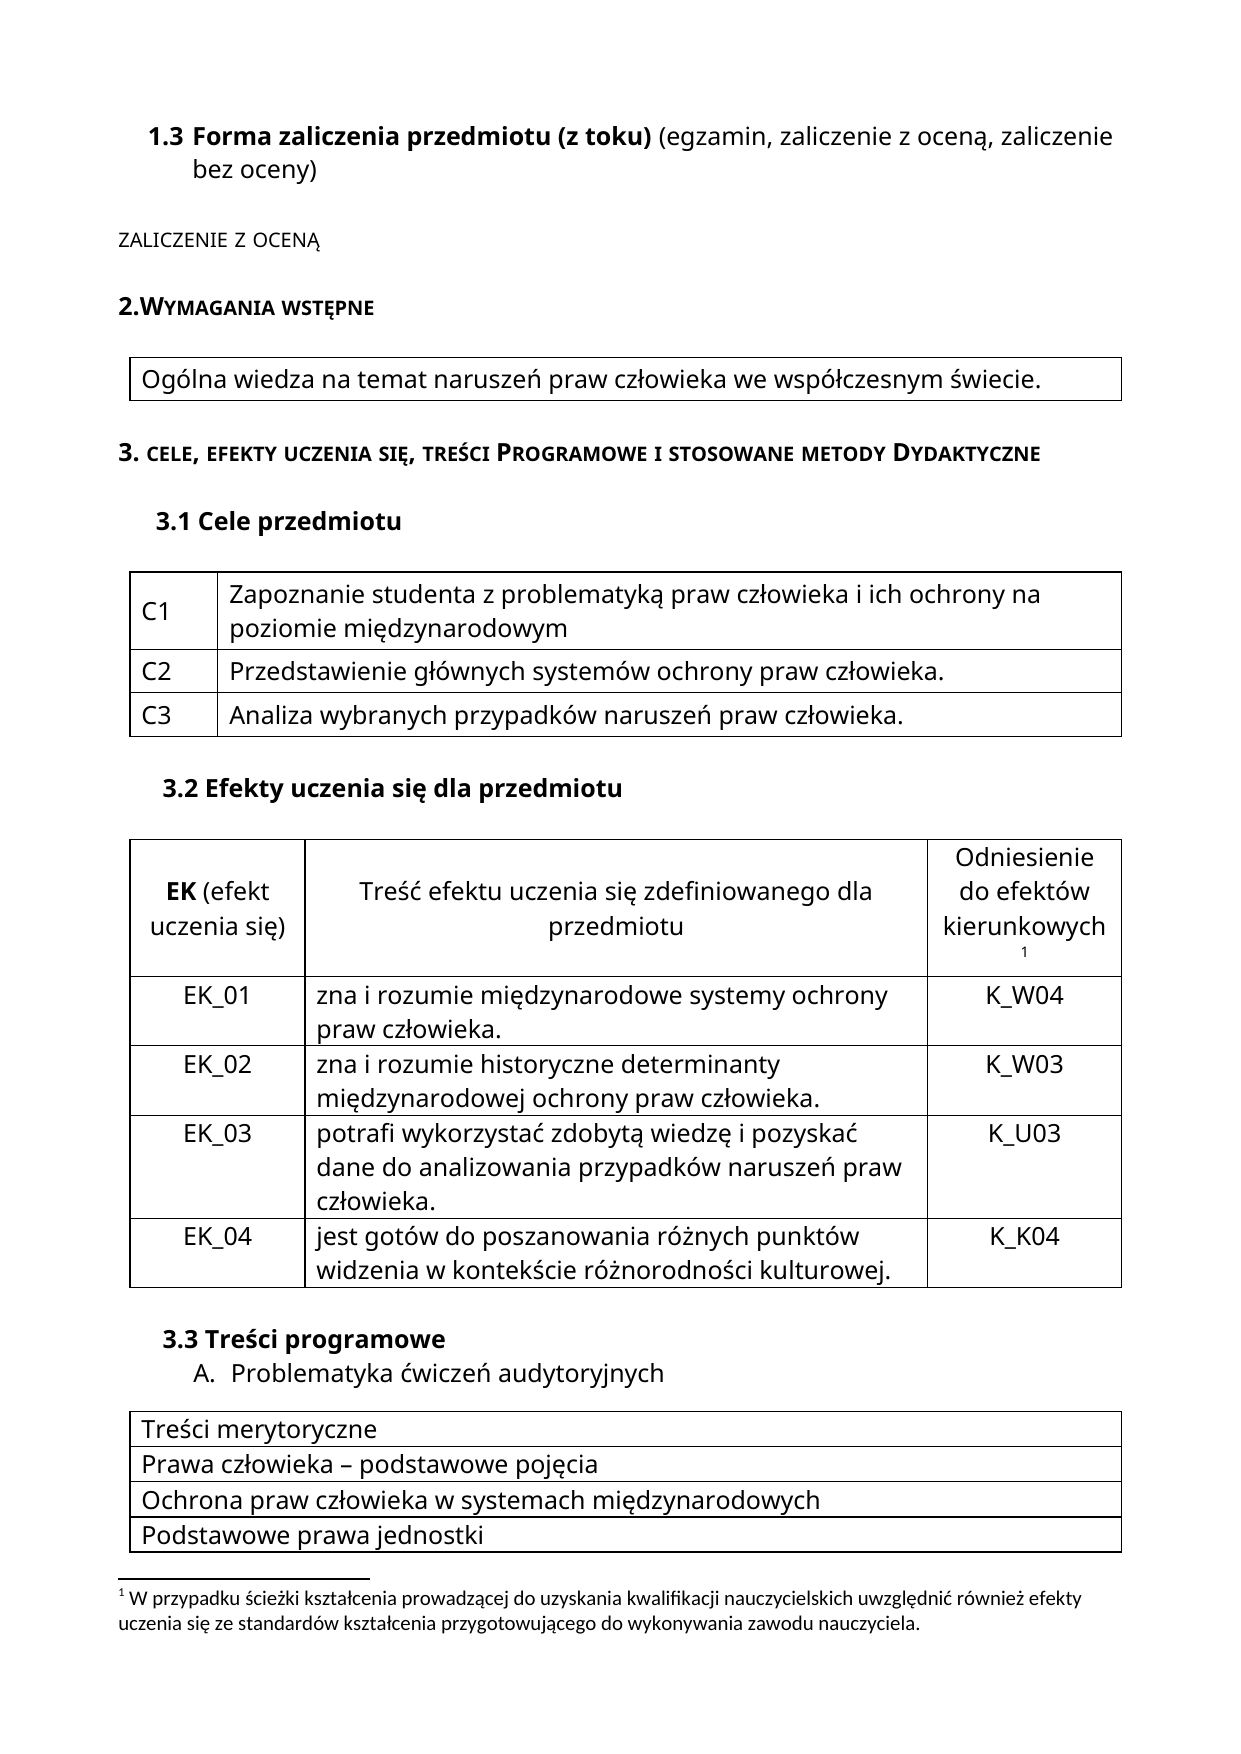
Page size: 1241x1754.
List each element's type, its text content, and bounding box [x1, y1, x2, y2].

table_header Zapoznanie studenta z problematyką praw człowieka i ich ochrony na poziomie międzynarodowym [218, 573, 1121, 649]
table_header C1 [131, 573, 217, 649]
text 2.Wymagania wstępne [118, 288, 1122, 322]
table_cell zna i rozumie historyczne determinanty międzynarodowej ochrony praw człowieka. [306, 1046, 927, 1114]
list Problematyka ćwiczeń audytoryjnych [193, 1356, 1122, 1390]
table_cell EK_01 [131, 977, 304, 1045]
table_header Odniesienie do efektów kierunkowych [928, 840, 1121, 976]
list 3.3 Treści programowe [162, 1322, 1122, 1356]
table_cell K_K04 [928, 1219, 1121, 1287]
table_cell EK_02 [131, 1046, 304, 1114]
text 1.3 Forma zaliczenia przedmiotu (z toku) (egzamin, zaliczenie z oceną, zaliczenie bez oceny) [148, 118, 1122, 186]
table_cell EK_03 [131, 1116, 304, 1218]
text 3.1 Cele przedmiotu [156, 503, 1122, 537]
table_cell K_W04 [928, 977, 1121, 1045]
table_header Treść efektu uczenia się zdefiniowanego dla przedmiotu [306, 840, 927, 976]
table_cell potrafi wykorzystać zdobytą wiedzę i pozyskać dane do analizowania przypadków naruszeń praw człowieka. [306, 1116, 927, 1218]
table_cell Podstawowe prawa jednostki [131, 1518, 1121, 1551]
table_cell K_U03 [928, 1116, 1121, 1218]
table_header EK (efekt uczenia się) [131, 840, 304, 976]
text zaliczenie z oceną [118, 220, 1122, 254]
table_header Ogólna wiedza na temat naruszeń praw człowieka we współczesnym świecie. [131, 358, 1121, 400]
table_cell Przedstawienie głównych systemów ochrony praw człowieka. [218, 650, 1121, 692]
table_cell EK_04 [131, 1219, 304, 1287]
table_cell zna i rozumie międzynarodowe systemy ochrony praw człowieka. [306, 977, 927, 1045]
table_cell Ochrona praw człowieka w systemach międzynarodowych [131, 1482, 1121, 1516]
table_header Treści merytoryczne [131, 1412, 1121, 1446]
table_cell K_W03 [928, 1046, 1121, 1114]
table_cell jest gotów do poszanowania różnych punktów widzenia w kontekście różnorodności kulturowej. [306, 1219, 927, 1287]
table_cell C3 [131, 693, 217, 736]
table_cell C2 [131, 650, 217, 692]
table_cell Analiza wybranych przypadków naruszeń praw człowieka. [218, 693, 1121, 736]
text 3. cele, efekty uczenia się, treści Programowe i stosowane metody Dydaktyczne [118, 435, 1122, 469]
text 3.2 Efekty uczenia się dla przedmiotu [162, 771, 1122, 805]
table_cell Prawa człowieka – podstawowe pojęcia [131, 1447, 1121, 1481]
